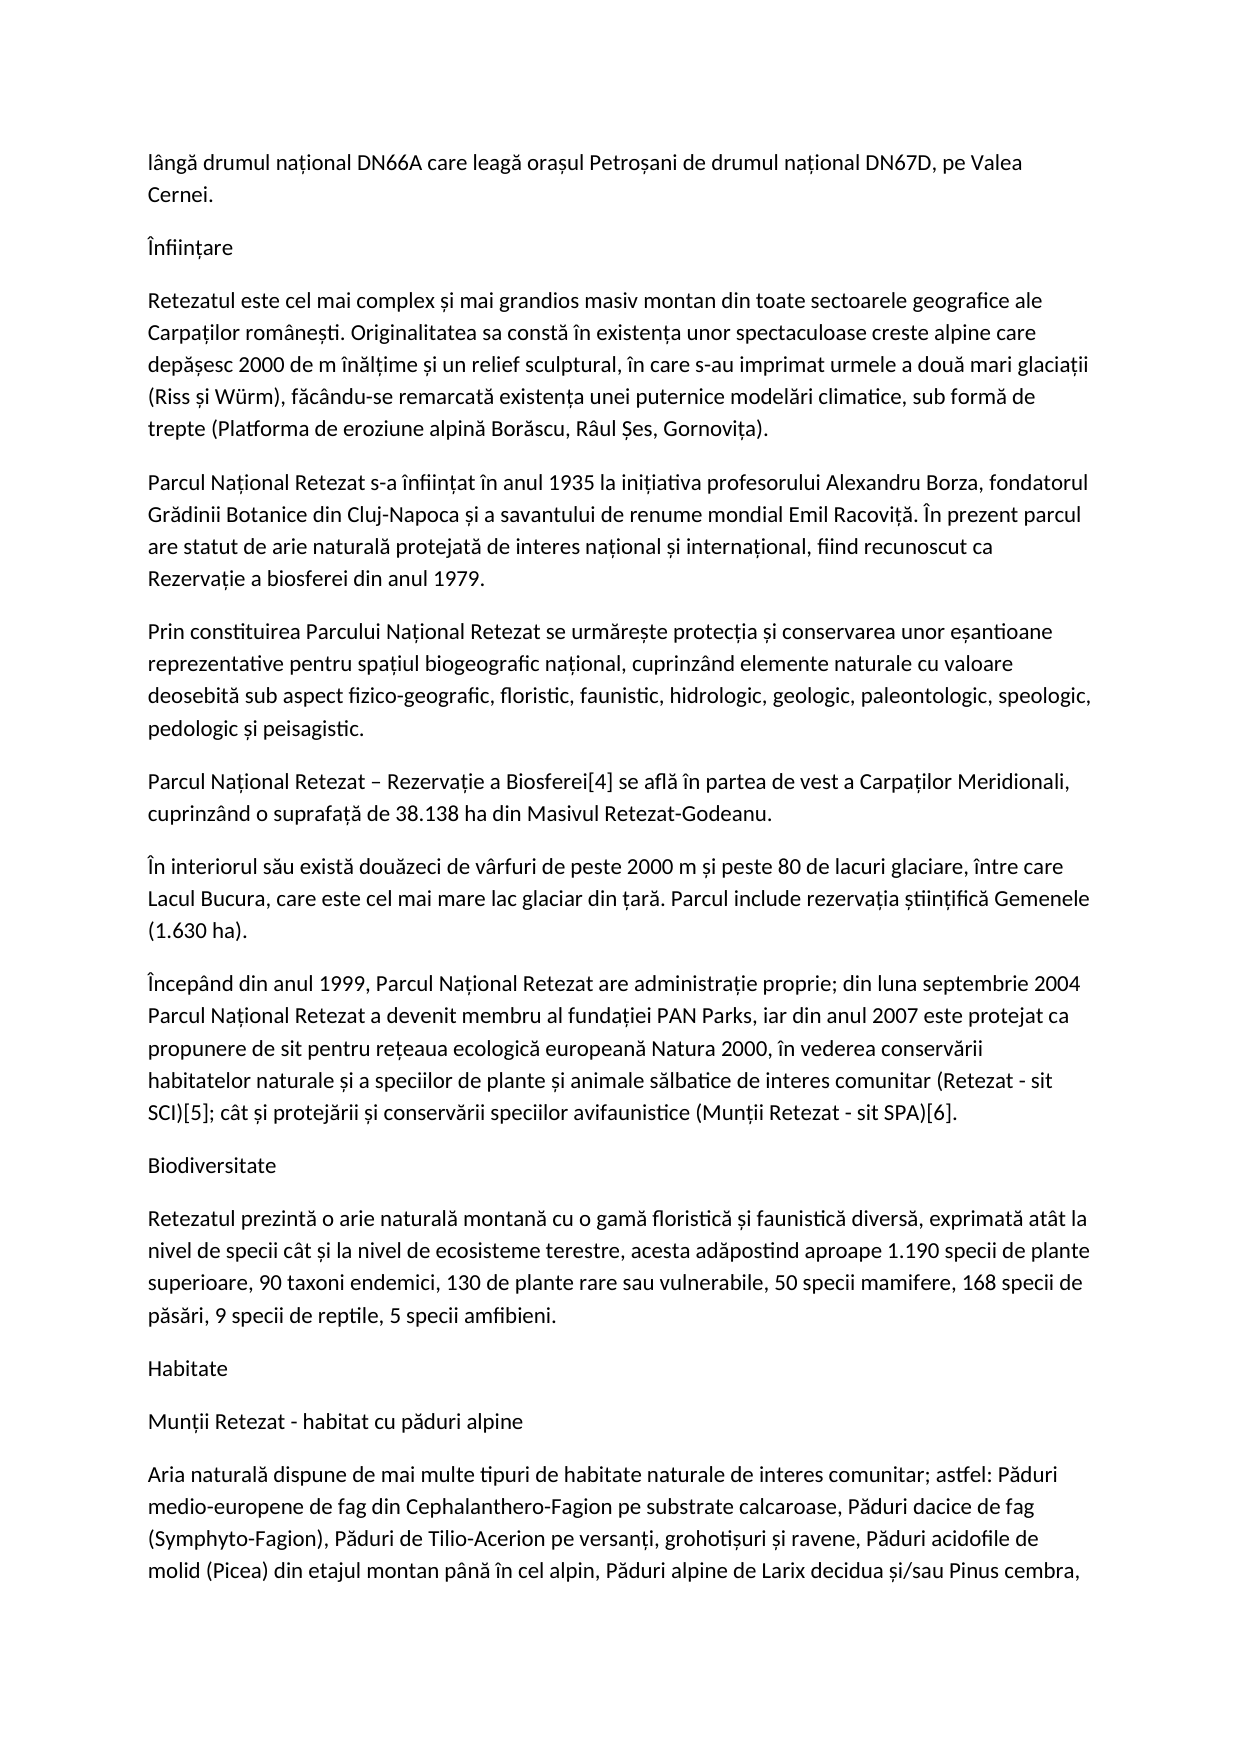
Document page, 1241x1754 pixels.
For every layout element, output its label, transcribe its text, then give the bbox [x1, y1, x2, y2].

text În interiorul său există douăzeci de vârfuri de peste 2000 m și peste 80 de lacuri glaciare, între care Lacul Bucura, care este cel mai mare lac glaciar din țară. Parcul include rezervația științifică Gemenele (1.630 ha). [148, 852, 1093, 944]
text Retezatul prezintă o arie naturală montană cu o gamă floristică și faunistică diversă, exprimată atât la nivel de specii cât și la nivel de ecosisteme terestre, acesta adăpostind aproape 1.190 specii de plante superioare, 90 taxoni endemici, 130 de plante rare sau vulnerabile, 50 specii mamifere, 168 specii de păsări, 9 specii de reptile, 5 specii amfibieni. [148, 1204, 1093, 1329]
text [148, 1460, 1093, 1584]
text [148, 148, 1093, 208]
text Prin constituirea Parcului Național Retezat se urmărește protecția și conservarea unor eșantioane reprezentative pentru spațiul biogeografic național, cuprinzând elemente naturale cu valoare deosebită sub aspect fizico-geografic, floristic, faunistic, hidrologic, geologic, paleontologic, speologic, pedologic și peisagistic. [148, 617, 1093, 742]
text Retezatul este cel mai complex și mai grandios masiv montan din toate sectoarele geografice ale Carpaților românești. Originalitatea sa constă în existența unor spectaculoase creste alpine care depășesc 2000 de m înălțime și un relief sculptural, în care s-au imprimat urmele a două mari glaciații (Riss și Würm), făcându-se remarcată existența unei puternice modelări climatice, sub formă de trepte (Platforma de eroziune alpină Borăscu, Râul Șes, Gornovița). [148, 286, 1093, 443]
text Habitate [148, 1354, 1093, 1382]
text Parcul Național Retezat – Rezervație a Biosferei[4] se află în partea de vest a Carpaților Meridionali, cuprinzând o suprafață de 38.138 ha din Masivul Retezat-Godeanu. [148, 767, 1093, 827]
text Munții Retezat - habitat cu păduri alpine [148, 1407, 1093, 1435]
text Biodiversitate [148, 1151, 1093, 1179]
text Înființare [148, 233, 1093, 261]
text Parcul Național Retezat s-a înființat în anul 1935 la inițiativa profesorului Alexandru Borza, fondatorul Grădinii Botanice din Cluj-Napoca și a savantului de renume mondial Emil Racoviță. În prezent parcul are statut de arie naturală protejată de interes național și internațional, fiind recunoscut ca Rezervație a biosferei din anul 1979. [148, 468, 1093, 592]
text Începând din anul 1999, Parcul Național Retezat are administrație proprie; din luna septembrie 2004 Parcul Național Retezat a devenit membru al fundației PAN Parks, iar din anul 2007 este protejat ca propunere de sit pentru rețeaua ecologică europeană Natura 2000, în vederea conservării habitatelor naturale și a speciilor de plante și animale sălbatice de interes comunitar (Retezat - sit SCI)[5]; cât și protejării și conservării speciilor avifaunistice (Munții Retezat - sit SPA)[6]. [148, 969, 1093, 1126]
